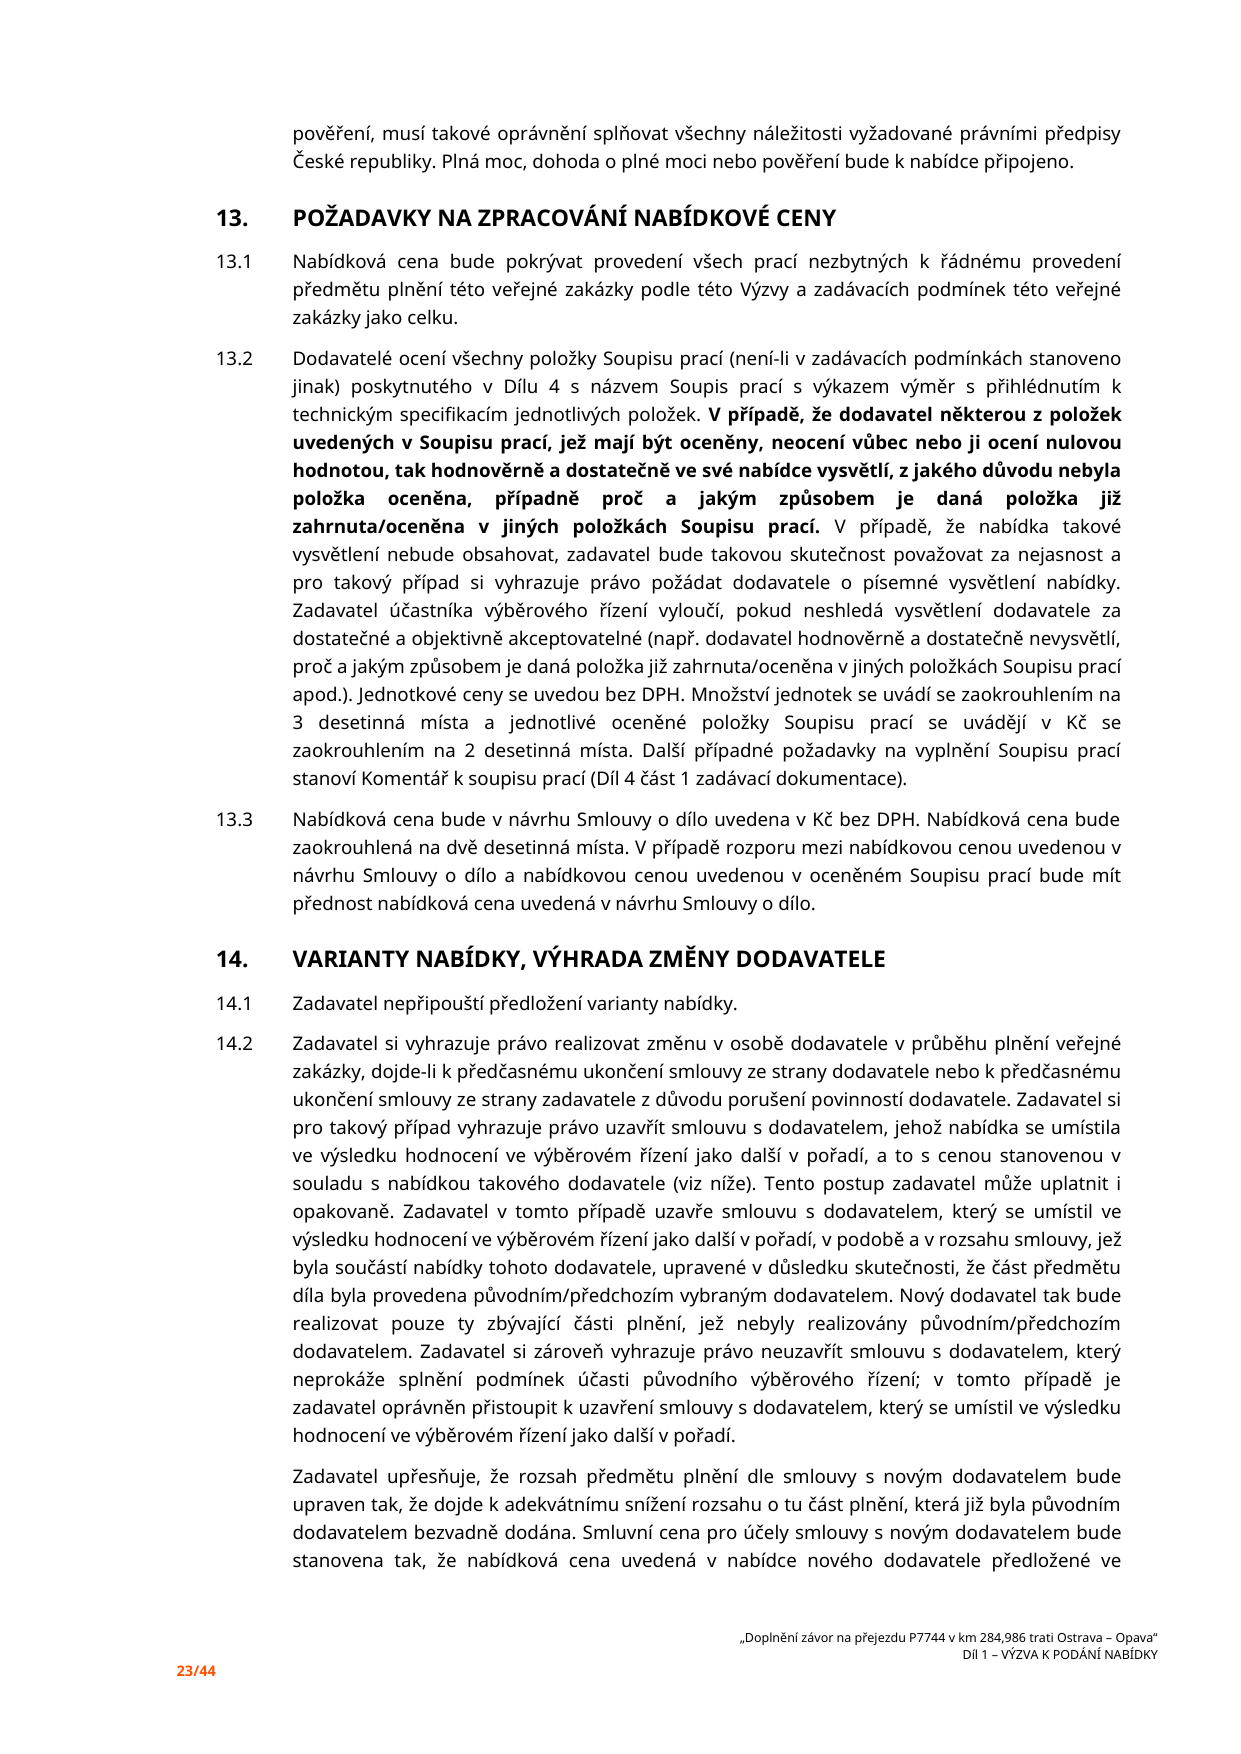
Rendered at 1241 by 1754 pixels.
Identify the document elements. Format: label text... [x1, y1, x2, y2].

text VARIANTY NABÍDKY, VÝHRADA ZMĚNY DODAVATELE [216, 943, 1122, 974]
text Zadavatel si vyhrazuje právo realizovat změnu v osobě dodavatele v průběhu plnění veřejné zakázky, dojde-li k předčasnému ukončení smlouvy ze strany dodavatele nebo k předčasnému ukončení smlouvy ze strany zadavatele z důvodu porušení povinností dodavatele. Zadavatel si pro takový případ vyhrazuje právo uzavřít smlouvu s dodavatelem, jehož nabídka se umístila ve výsledku hodnocení ve výběrovém řízení jako další v pořadí, a to s cenou stanovenou v souladu s nabídkou takového dodavatele (viz níže). Tento postup zadavatel může uplatnit i opakovaně. Zadavatel v tomto případě uzavře smlouvu s dodavatelem, který se umístil ve výsledku hodnocení ve výběrovém řízení jako další v pořadí, v podobě a v rozsahu smlouvy, jež byla součástí nabídky tohoto dodavatele, upravené v důsledku skutečnosti, že část předmětu díla byla provedena původním/předchozím vybraným dodavatelem. Nový dodavatel tak bude realizovat pouze ty zbývající části plnění, jež nebyly realizovány původním/předchozím dodavatelem. Zadavatel si zároveň vyhrazuje právo neuzavřít smlouvu s dodavatelem, který neprokáže splnění podmínek účasti původního výběrového řízení; v tomto případě je zadavatel oprávněn přistoupit k uzavření smlouvy s dodavatelem, který se umístil ve výsledku hodnocení ve výběrovém řízení jako další v pořadí. [216, 1030, 1122, 1448]
text Nabídková cena bude pokrývat provedení všech prací nezbytných k řádnému provedení předmětu plnění této veřejné zakázky podle této Výzvy a zadávacích podmínek této veřejné zakázky jako celku. [216, 248, 1122, 330]
text Nabídková cena bude v návrhu Smlouvy o dílo uvedena v Kč bez DPH. Nabídková cena bude zaokrouhlená na dvě desetinná místa. V případě rozporu mezi nabídkovou cenou uvedenou v návrhu Smlouvy o dílo a nabídkovou cenou uvedenou v oceněném Soupisu prací bude mít přednost nabídková cena uvedená v návrhu Smlouvy o dílo. [216, 806, 1122, 916]
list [292, 1463, 1122, 1573]
text Zadavatel nepřipouští předložení varianty nabídky. [216, 990, 1122, 1015]
text Dodavatelé ocení všechny položky Soupisu prací (není-li v zadávacích podmínkách stanoveno jinak) poskytnutého v Dílu 4 s názvem Soupis prací s výkazem výměr s přihlédnutím k technickým specifikacím jednotlivých položek. V případě, že dodavatel některou z položek uvedených v Soupisu prací, jež mají být oceněny, neocení vůbec nebo ji ocení nulovou hodnotou, tak hodnověrně a dostatečně ve své nabídce vysvětlí, z jakého důvodu nebyla položka oceněna, případně proč a jakým způsobem je daná položka již zahrnuta/oceněna v jiných položkách Soupisu prací. V případě, že nabídka takové vysvětlení nebude obsahovat, zadavatel bude takovou skutečnost považovat za nejasnost a pro takový případ si vyhrazuje právo požádat dodavatele o písemné vysvětlení nabídky. Zadavatel účastníka výběrového řízení vyloučí, pokud neshledá vysvětlení dodavatele za dostatečné a objektivně akceptovatelné (např. dodavatel hodnověrně a dostatečně nevysvětlí, proč a jakým způsobem je daná položka již zahrnuta/oceněna v jiných položkách Soupisu prací apod.). Jednotkové ceny se uvedou bez DPH. Množství jednotek se uvádí se zaokrouhlením na 3 desetinná místa a jednotlivé oceněné položky Soupisu prací se uvádějí v Kč se zaokrouhlením na 2 desetinná místa. Další případné požadavky na vyplnění Soupisu prací stanoví Komentář k soupisu prací (Díl 4 část 1 zadávací dokumentace). [216, 345, 1122, 791]
text POŽADAVKY NA ZPRACOVÁNÍ NABÍDKOVÉ CENY [216, 202, 1122, 233]
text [216, 121, 1122, 174]
